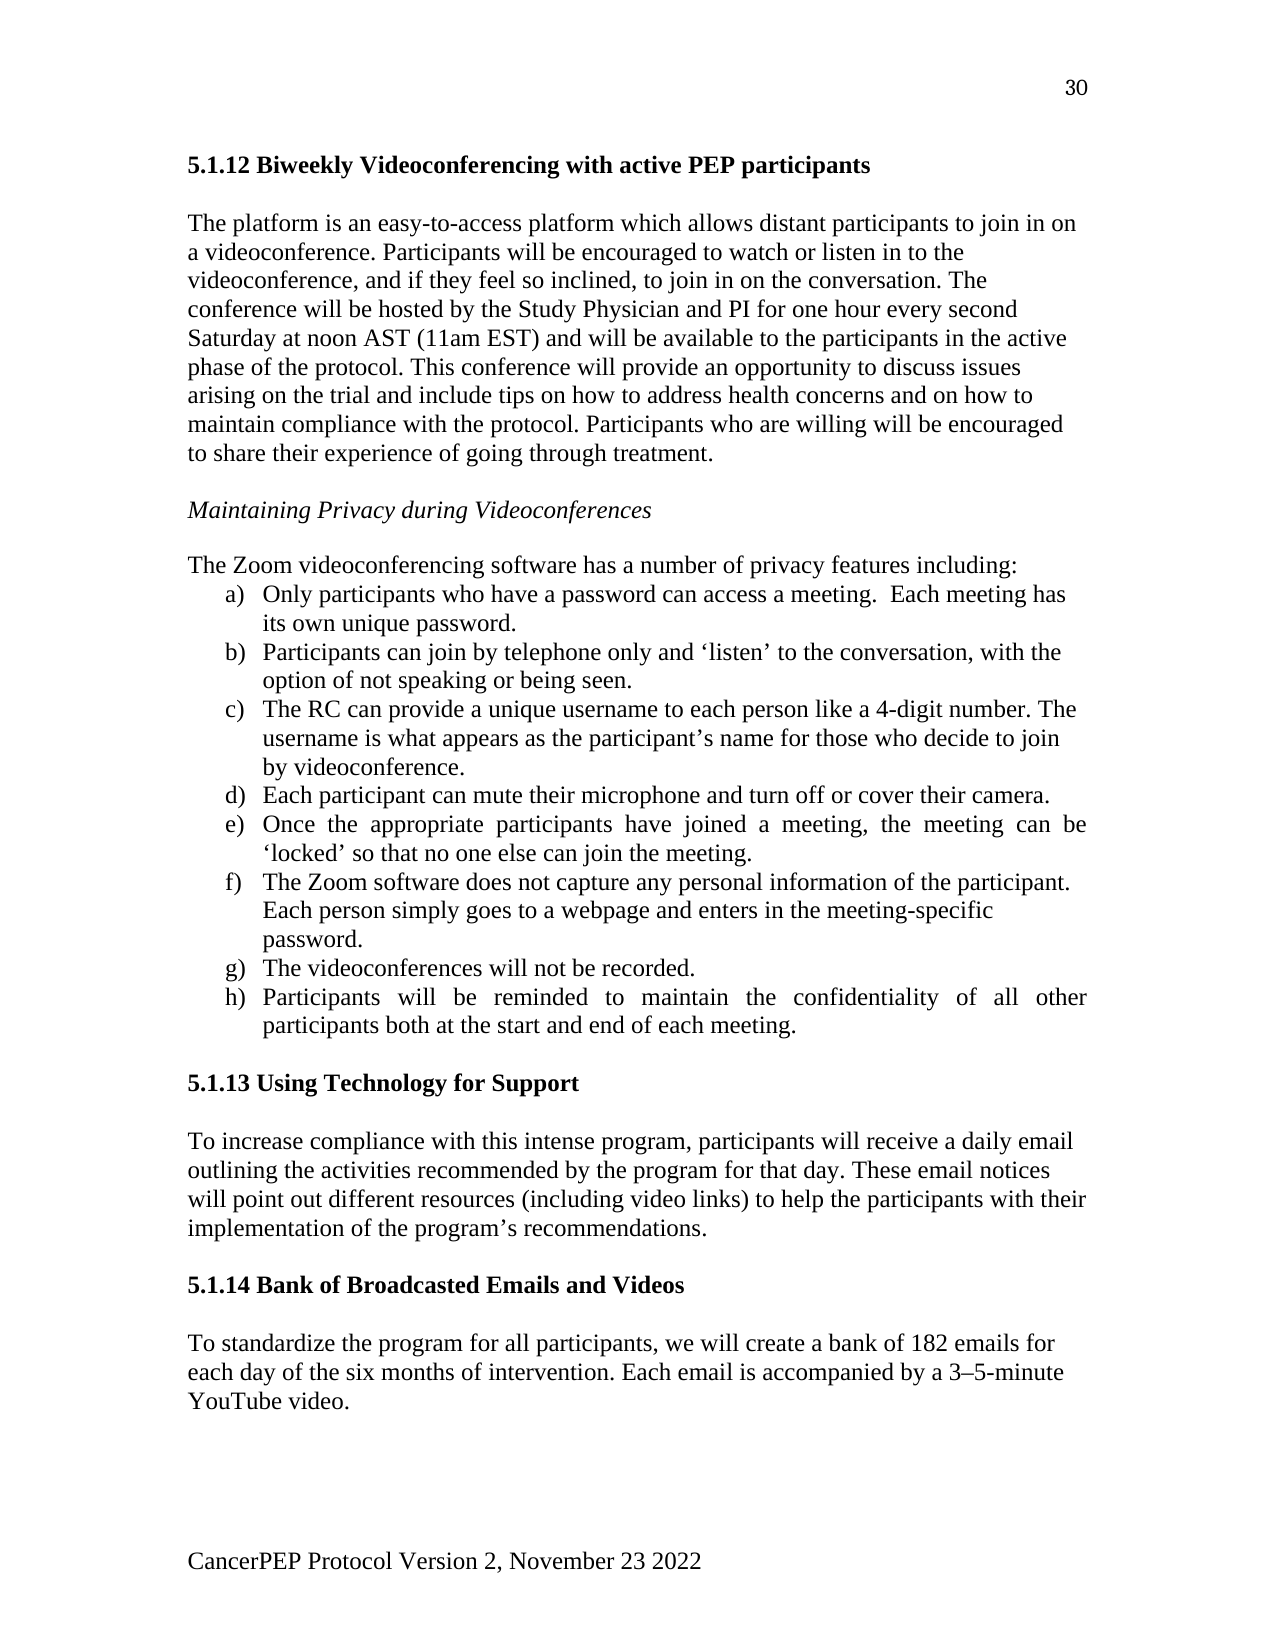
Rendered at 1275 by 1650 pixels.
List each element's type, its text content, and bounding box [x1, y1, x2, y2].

subtitle 5.1.14 Bank of Broadcasted Emails and Videos [187, 1271, 1087, 1299]
list The videoconferences will not be recorded. [225, 953, 1087, 982]
list The RC can provide a unique username to each person like a 4-digit number. The username is what appears as the participant’s name for those who decide to join by videoconference. [225, 694, 1087, 781]
subtitle 5.1.13 Using Technology for Support [187, 1068, 1087, 1097]
text To increase compliance with this intense program, participants will receive a daily email outlining the activities recommended by the program for that day. These email notices will point out different resources (including video links) to help the participants with their implementation of the program’s recommendations. [187, 1126, 1087, 1241]
list Participants will be reminded to maintain the confidentiality of all other participants both at the start and end of each meeting. [225, 982, 1087, 1039]
subtitle 5.1.12 Biweekly Videoconferencing with active PEP participants [187, 150, 1087, 179]
list Only participants who have a password can access a meeting. Each meeting has its own unique password. [225, 579, 1087, 637]
text The platform is an easy-to-access platform which allows distant participants to join in on a videoconference. Participants will be encouraged to watch or listen in to the videoconference, and if they feel so inclined, to join in on the conversation. The conference will be hosted by the Study Physician and PI for one hour every second Saturday at noon AST (11am EST) and will be available to the participants in the active phase of the protocol. This conference will provide an opportunity to discuss issues arising on the trial and include tips on how to address health concerns and on how to maintain compliance with the protocol. Participants who are willing will be encouraged to share their experience of going through treatment. [187, 208, 1087, 467]
text The Zoom videoconferencing software has a number of privacy features including: [187, 551, 1087, 579]
list Each participant can mute their microphone and turn off or cover their camera. [225, 781, 1087, 809]
text To standardize the program for all participants, we will create a bank of 182 emails for each day of the six months of intervention. Each email is accompanied by a 3–5-minute YouTube video. [187, 1328, 1087, 1415]
text Maintaining Privacy during Videoconferences [187, 495, 1087, 551]
list Once the appropriate participants have joined a meeting, the meeting can be ‘locked’ so that no one else can join the meeting. [225, 809, 1087, 867]
list The Zoom software does not capture any personal information of the participant. Each person simply goes to a webpage and enters in the meeting-specific password. [225, 867, 1087, 953]
list Participants can join by telephone only and ‘listen’ to the conversation, with the option of not speaking or being seen. [225, 637, 1087, 694]
